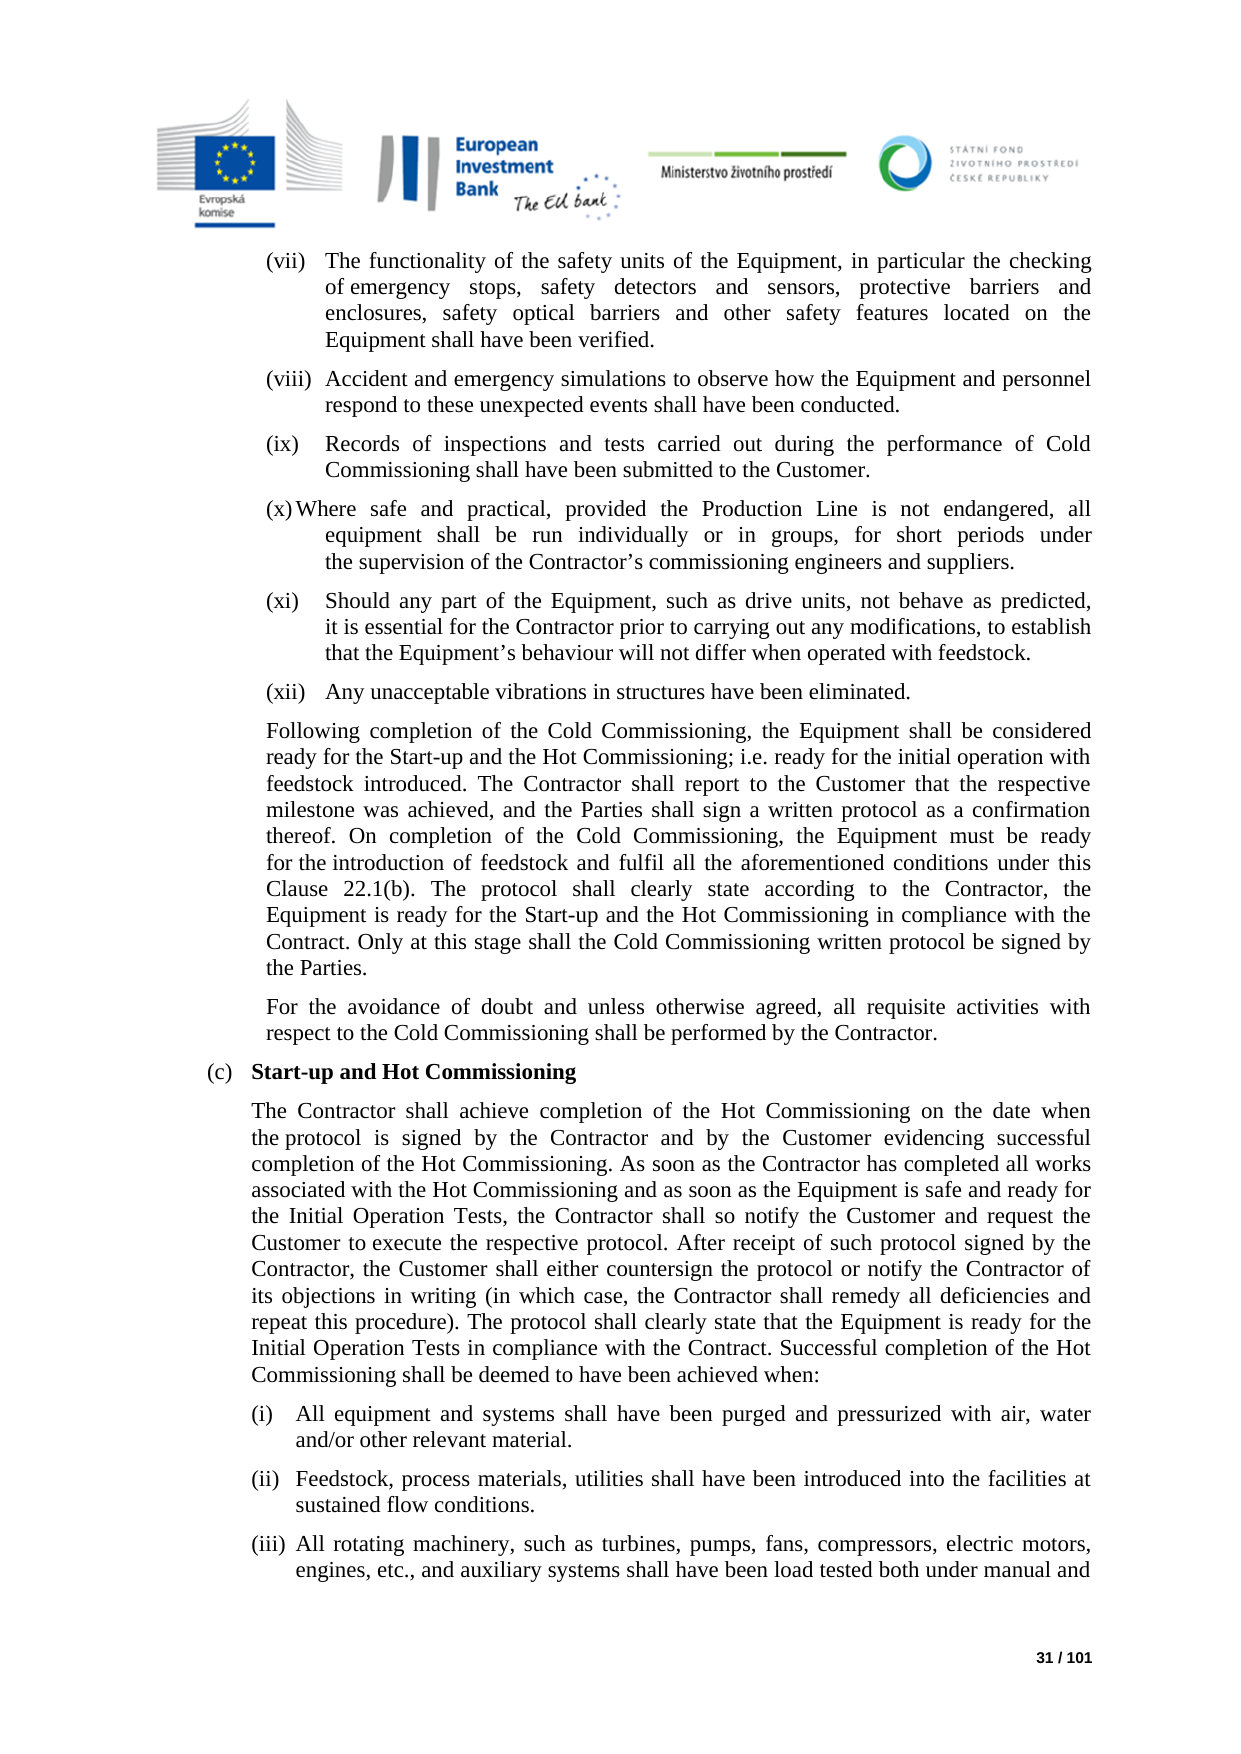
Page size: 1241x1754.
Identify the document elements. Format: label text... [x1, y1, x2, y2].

text Should any part of the Equipment, such as drive units, not behave as predicted, it is essential for the Contractor prior to carrying out any modifications, to establish that the Equipment’s behaviour will not differ when operated with feedstock. [266, 587, 1092, 666]
text Accident and emergency simulations to observe how the Equipment and personnel respond to these unexpected events shall have been conducted. [266, 365, 1092, 417]
text Records of inspections and tests carried out during the performance of Cold Commissioning shall have been submitted to the Customer. [266, 430, 1092, 483]
text The functionality of the safety units of the Equipment, in particular the checking of emergency stops, safety detectors and sensors, protective barriers and enclosures, safety optical barriers and other safety features located on the Equipment shall have been verified. [266, 247, 1092, 352]
text Any unacceptable vibrations in structures have been eliminated. [266, 678, 1092, 704]
text For the avoidance of doubt and unless otherwise agreed, all requisite activities with respect to the Cold Commissioning shall be performed by the Contractor. [266, 993, 1092, 1046]
text Feedstock, process materials, utilities shall have been introduced into the facilities at sustained flow conditions. [251, 1465, 1092, 1517]
text All equipment and systems shall have been purged and pressurized with air, water and/or other relevant material. [251, 1399, 1092, 1452]
text Following completion of the Cold Commissioning, the Equipment shall be considered ready for the Start-up and the Hot Commissioning; i.e. ready for the initial operation with feedstock introduced. The Contractor shall report to the Customer that the respective milestone was achieved, and the Parties shall sign a written protocol as a confirmation thereof. On completion of the Cold Commissioning, the Equipment must be ready for the introduction of feedstock and fulfil all the aforementioned conditions under this Clause 22.1(b). The protocol shall clearly state according to the Contractor, the Equipment is ready for the Start-up and the Hot Commissioning in compliance with the Contract. Only at this stage shall the Cold Commissioning written protocol be signed by the Parties. [266, 717, 1092, 981]
text Where safe and practical, provided the Production Line is not endangered, all equipment shall be run individually or in groups, for short periods under the supervision of the Contractor’s commissioning engineers and suppliers. [266, 495, 1092, 574]
text Start-up and Hot Commissioning [207, 1058, 1092, 1085]
picture [147, 87, 1093, 235]
text The Contractor shall achieve completion of the Hot Commissioning on the date when the protocol is signed by the Contractor and by the Customer evidencing successful completion of the Hot Commissioning. As soon as the Contractor has completed all works associated with the Hot Commissioning and as soon as the Equipment is safe and ready for the Initial Operation Tests, the Contractor shall so notify the Customer and request the Customer to execute the respective protocol. After receipt of such protocol signed by the Contractor, the Customer shall either countersign the protocol or notify the Contractor of its objections in writing (in which case, the Contractor shall remedy all deficiencies and repeat this procedure). The protocol shall clearly state that the Equipment is ready for the Initial Operation Tests in compliance with the Contract. Successful completion of the Hot Commissioning shall be deemed to have been achieved when: [251, 1097, 1092, 1387]
